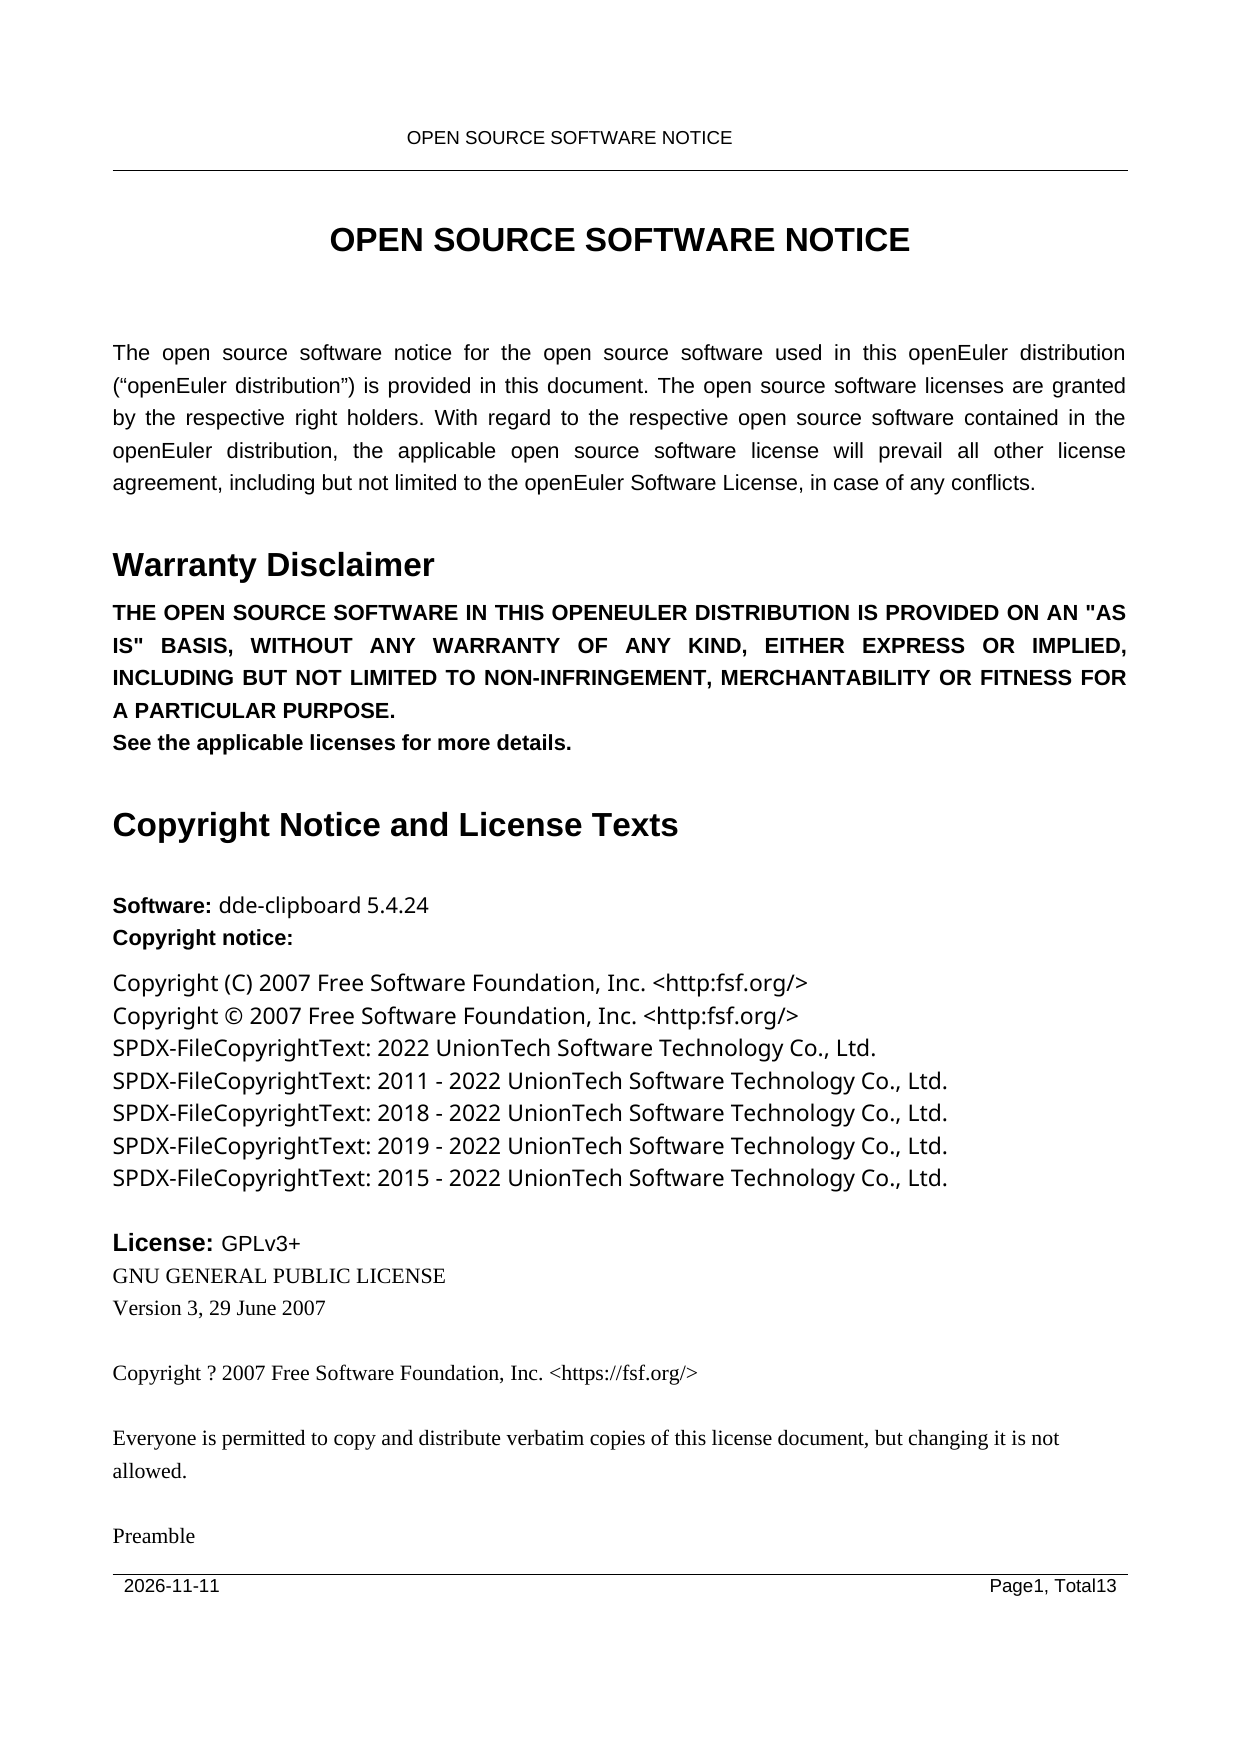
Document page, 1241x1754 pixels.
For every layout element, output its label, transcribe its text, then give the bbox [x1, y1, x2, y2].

title Software: dde-clipboard 5.4.24 [112, 889, 1128, 921]
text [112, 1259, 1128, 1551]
text Copyright (C) 2007 Free Software Foundation, Inc. <http:fsf.org/> Copyright © 2007 Free Software Foundation, Inc. <http:fsf.org/> SPDX-FileCopyrightText: 2022 UnionTech Software Technology Co., Ltd. SPDX-FileCopyrightText: 2011 - 2022 UnionTech Software Technology Co., Ltd. SPDX-FileCopyrightText: 2018 - 2022 UnionTech Software Technology Co., Ltd. SPDX-FileCopyrightText: 2019 - 2022 UnionTech Software Technology Co., Ltd. SPDX-FileCopyrightText: 2015 - 2022 UnionTech Software Technology Co., Ltd. [112, 966, 1128, 1226]
text OPEN SOURCE SOFTWARE NOTICE [112, 206, 1128, 271]
text Copyright Notice and License Texts [112, 791, 1128, 856]
text Warranty Disclaimer [112, 531, 1128, 596]
text Copyright notice: [112, 921, 1128, 954]
text The open source software notice for the open source software used in this openEuler distribution (“openEuler distribution”) is provided in this document. The open source software licenses are granted by the respective right holders. With regard to the respective open source software contained in the openEuler distribution, the applicable open source software license will prevail all other license agreement, including but not limited to the openEuler Software License, in case of any conflicts. [112, 336, 1128, 499]
text License: GPLv3+ [112, 1226, 1128, 1259]
text THE OPEN SOURCE SOFTWARE IN THIS OPENEULER DISTRIBUTION IS PROVIDED ON AN "AS IS" BASIS, WITHOUT ANY WARRANTY OF ANY KIND, EITHER EXPRESS OR IMPLIED, INCLUDING BUT NOT LIMITED TO NON-INFRINGEMENT, MERCHANTABILITY OR FITNESS FOR A PARTICULAR PURPOSE. See the applicable licenses for more details. [112, 596, 1128, 759]
